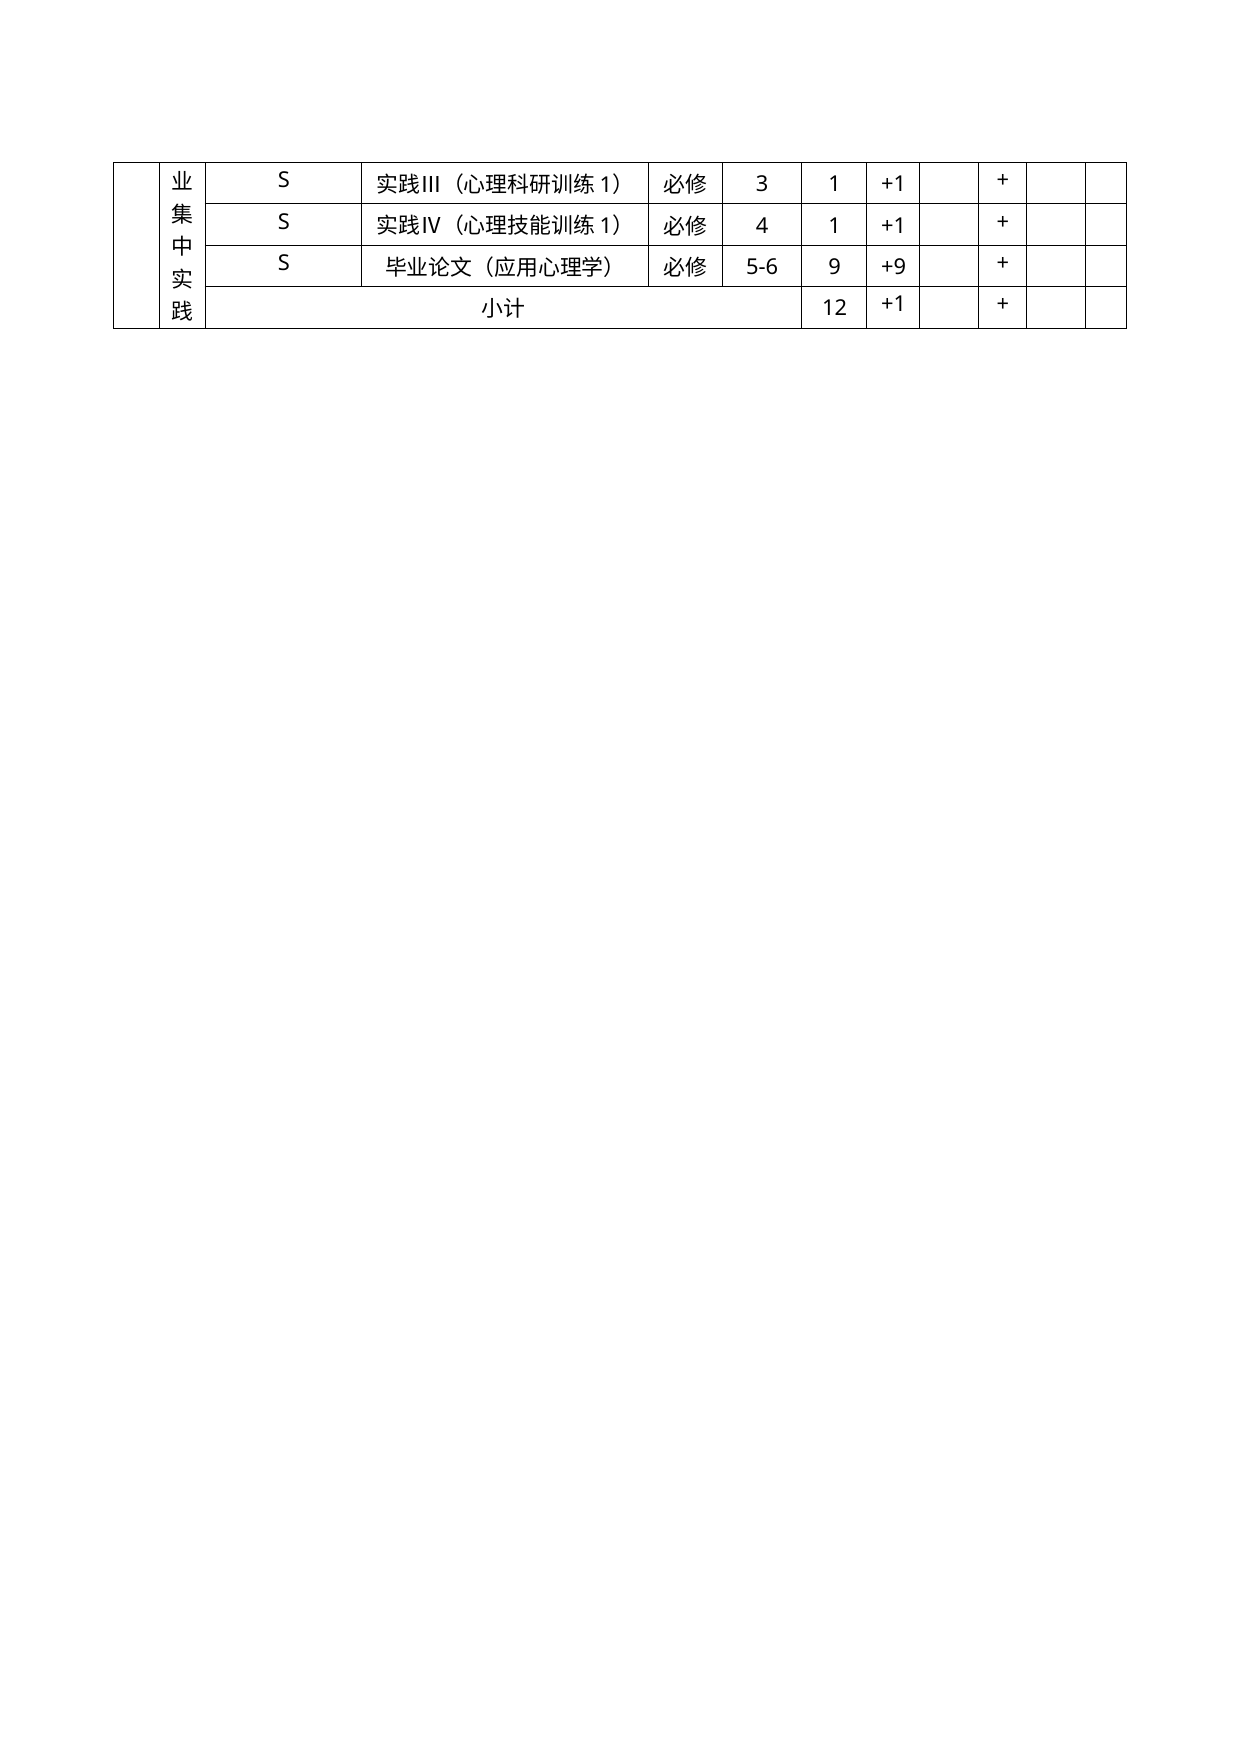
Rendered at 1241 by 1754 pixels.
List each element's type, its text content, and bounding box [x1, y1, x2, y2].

table_cell +12 [979, 287, 1026, 327]
table_cell [1027, 163, 1085, 203]
table_cell 1 [802, 204, 866, 245]
table_cell S1803305206 [206, 163, 361, 203]
table_cell 必修 [649, 204, 722, 245]
table_cell 实践Ⅲ（心理科研训练1） [362, 163, 648, 203]
table_cell S1803300206 [206, 246, 361, 286]
table_cell 1 [802, 163, 866, 203]
table_cell 必修 [649, 163, 722, 203]
table_cell [920, 204, 978, 245]
table_cell [1086, 287, 1126, 327]
table_cell 小计 [206, 287, 801, 327]
table_cell 专业集中实践 [160, 163, 205, 327]
table_cell 必修 [649, 246, 722, 286]
table_cell +9 [867, 246, 919, 286]
table_cell 9 [802, 246, 866, 286]
table_cell [920, 163, 978, 203]
table_cell 4 [723, 204, 801, 245]
table_cell +12 [867, 287, 919, 327]
table_cell 3 [723, 163, 801, 203]
table_cell S1803305306 [206, 204, 361, 245]
table_cell [1086, 163, 1126, 203]
table_cell +9 [979, 246, 1026, 286]
table_cell +1 [979, 163, 1026, 203]
table_cell [1086, 246, 1126, 286]
table_cell +1 [867, 204, 919, 245]
table_cell [920, 287, 978, 327]
table_cell 实践Ⅳ（心理技能训练1） [362, 204, 648, 245]
table_cell 5-6 [723, 246, 801, 286]
table_cell +1 [867, 163, 919, 203]
table_cell 毕业论文（应用心理学） [362, 246, 648, 286]
table_cell [1027, 287, 1085, 327]
table_cell [920, 246, 978, 286]
table_cell [1027, 204, 1085, 245]
table_cell 12 [802, 287, 866, 327]
table_cell [1027, 246, 1085, 286]
table_cell +1 [979, 204, 1026, 245]
table_cell [1086, 204, 1126, 245]
